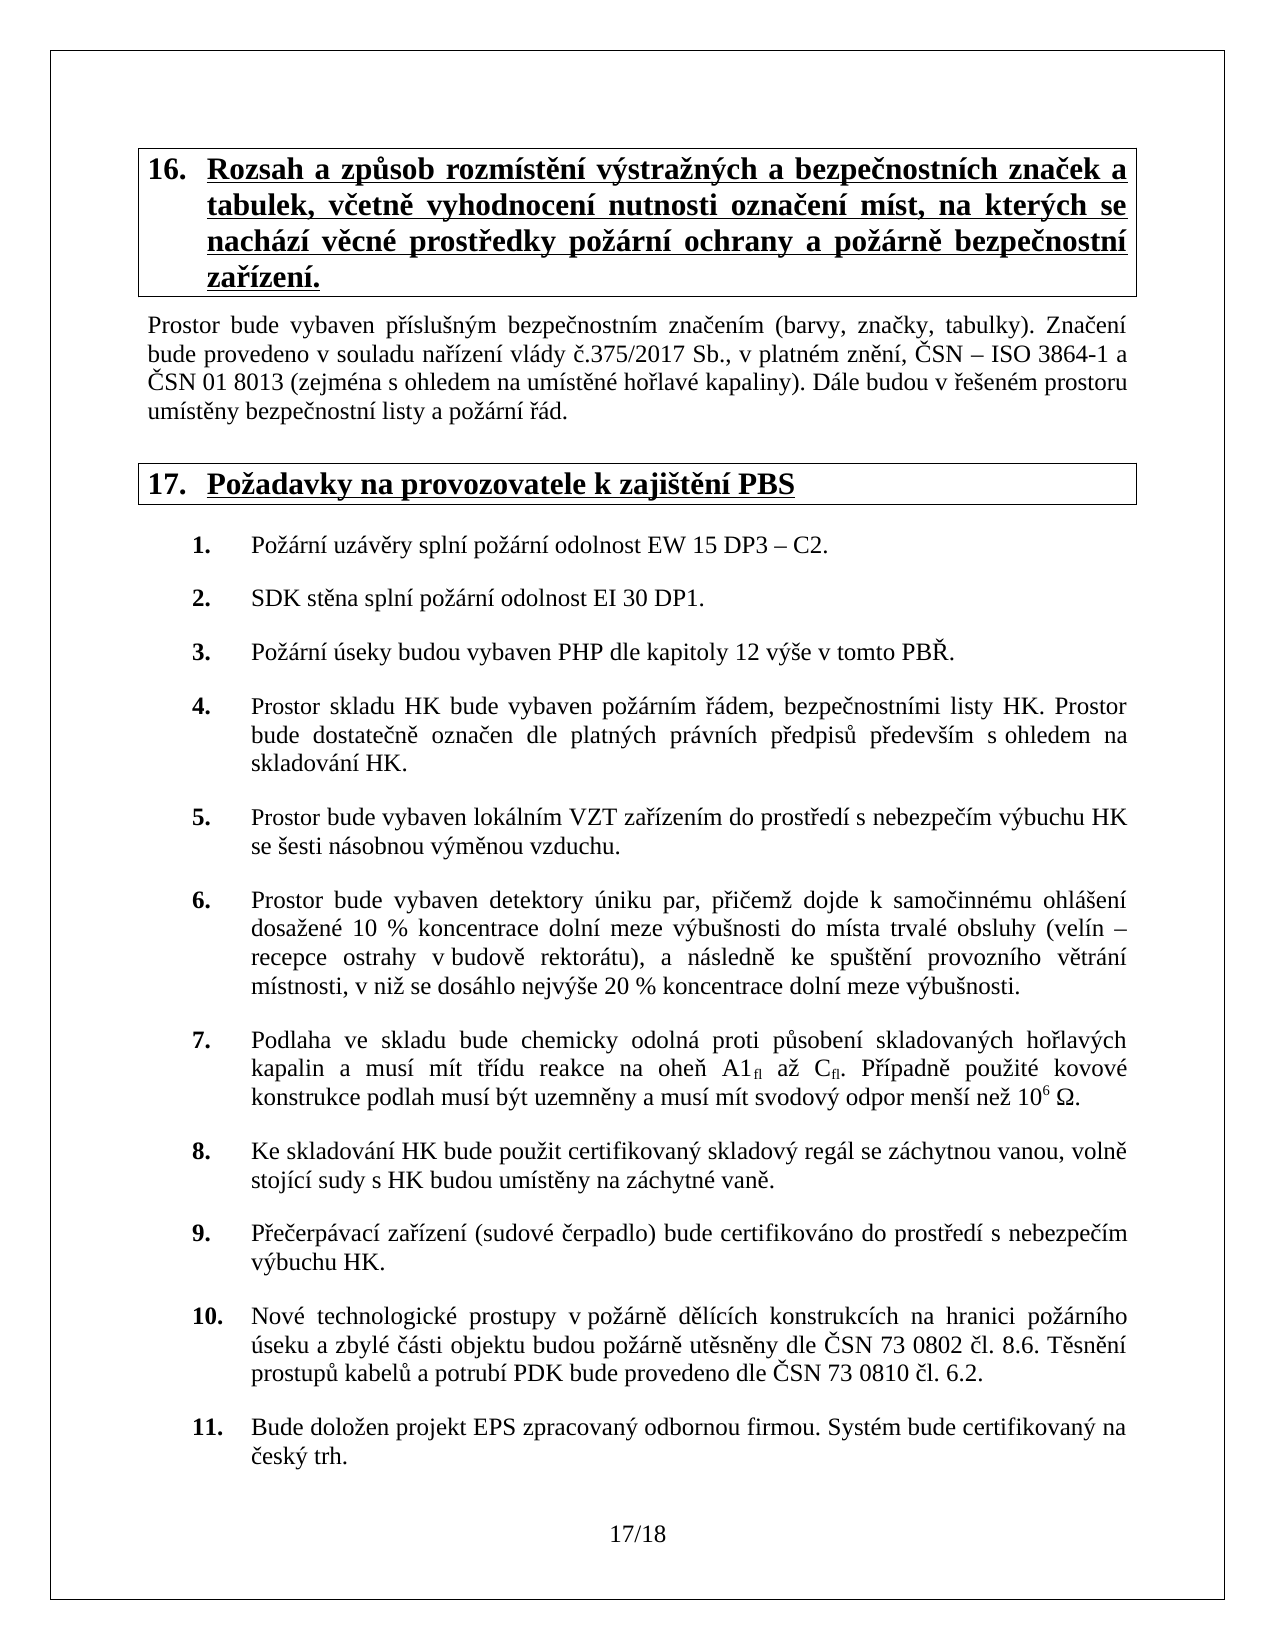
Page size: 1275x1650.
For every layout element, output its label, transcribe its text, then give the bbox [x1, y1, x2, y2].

list Prostor skladu HK bude vybaven požárním řádem, bezpečnostními listy HK. Prostor bude dostatečně označen dle platných právních předpisů především s ohledem na skladování HK. [192, 691, 1127, 777]
list Nové technologické prostupy v požárně dělících konstrukcích na hranici požárního úseku a zbylé části objektu budou požárně utěsněny dle ČSN 73 0802 čl. 8.6. Těsnění prostupů kabelů a potrubí PDK bude provedeno dle ČSN 73 0810 čl. 6.2. [192, 1301, 1127, 1387]
list Prostor bude vybaven detektory úniku par, přičemž dojde k samočinnému ohlášení dosažené 10 % koncentrace dolní meze výbušnosti do místa trvalé obsluhy (velín – recepce ostrahy v budově rektorátu), a následně ke spuštění provozního větrání místnosti, v niž se dosáhlo nejvýše 20 % koncentrace dolní meze výbušnosti. [192, 885, 1127, 1000]
text Prostor bude vybaven příslušným bezpečnostním značením (barvy, značky, tabulky). Značení bude provedeno v souladu nařízení vlády č.375/2017 Sb., v platném znění, ČSN – ISO 3864-1 a ČSN 01 8013 (zejména s ohledem na umístěné hořlavé kapaliny). Dále budou v řešeném prostoru umístěny bezpečnostní listy a požární řád. [147, 310, 1127, 425]
list Bude doložen projekt EPS zpracovaný odbornou firmou. Systém bude certifikovaný na český trh. [192, 1412, 1127, 1470]
list Prostor bude vybaven lokálním VZT zařízením do prostředí s nebezpečím výbuchu HK se šesti násobnou výměnou vzduchu. [192, 802, 1127, 860]
list SDK stěna splní požární odolnost EI 30 DP1. [192, 583, 1127, 612]
subtitle Požadavky na provozovatele k zajištění PBS [139, 464, 1136, 504]
list Požární úseky budou vybaven PHP dle kapitoly 12 výše v tomto PBŘ. [192, 637, 1127, 666]
list Přečerpávací zařízení (sudové čerpadlo) bude certifikováno do prostředí s nebezpečím výbuchu HK. [192, 1218, 1127, 1276]
list Podlaha ve skladu bude chemicky odolná proti působení skladovaných hořlavých kapalin a musí mít třídu reakce na oheň A1fl až Cfl. Případně použité kovové konstrukce podlah musí být uzemněny a musí mít svodový odpor menší než 106 Ω. [192, 1025, 1127, 1111]
list Ke skladování HK bude použit certifikovaný skladový regál se záchytnou vanou, volně stojící sudy s HK budou umístěny na záchytné vaně. [192, 1136, 1127, 1193]
list Požární uzávěry splní požární odolnost EW 15 DP3 – C2. [192, 530, 1127, 558]
subtitle Rozsah a způsob rozmístění výstražných a bezpečnostních značek a tabulek, včetně vyhodnocení nutnosti označení míst, na kterých se nachází věcné prostředky požární ochrany a požárně bezpečnostní zařízení. [139, 149, 1136, 296]
